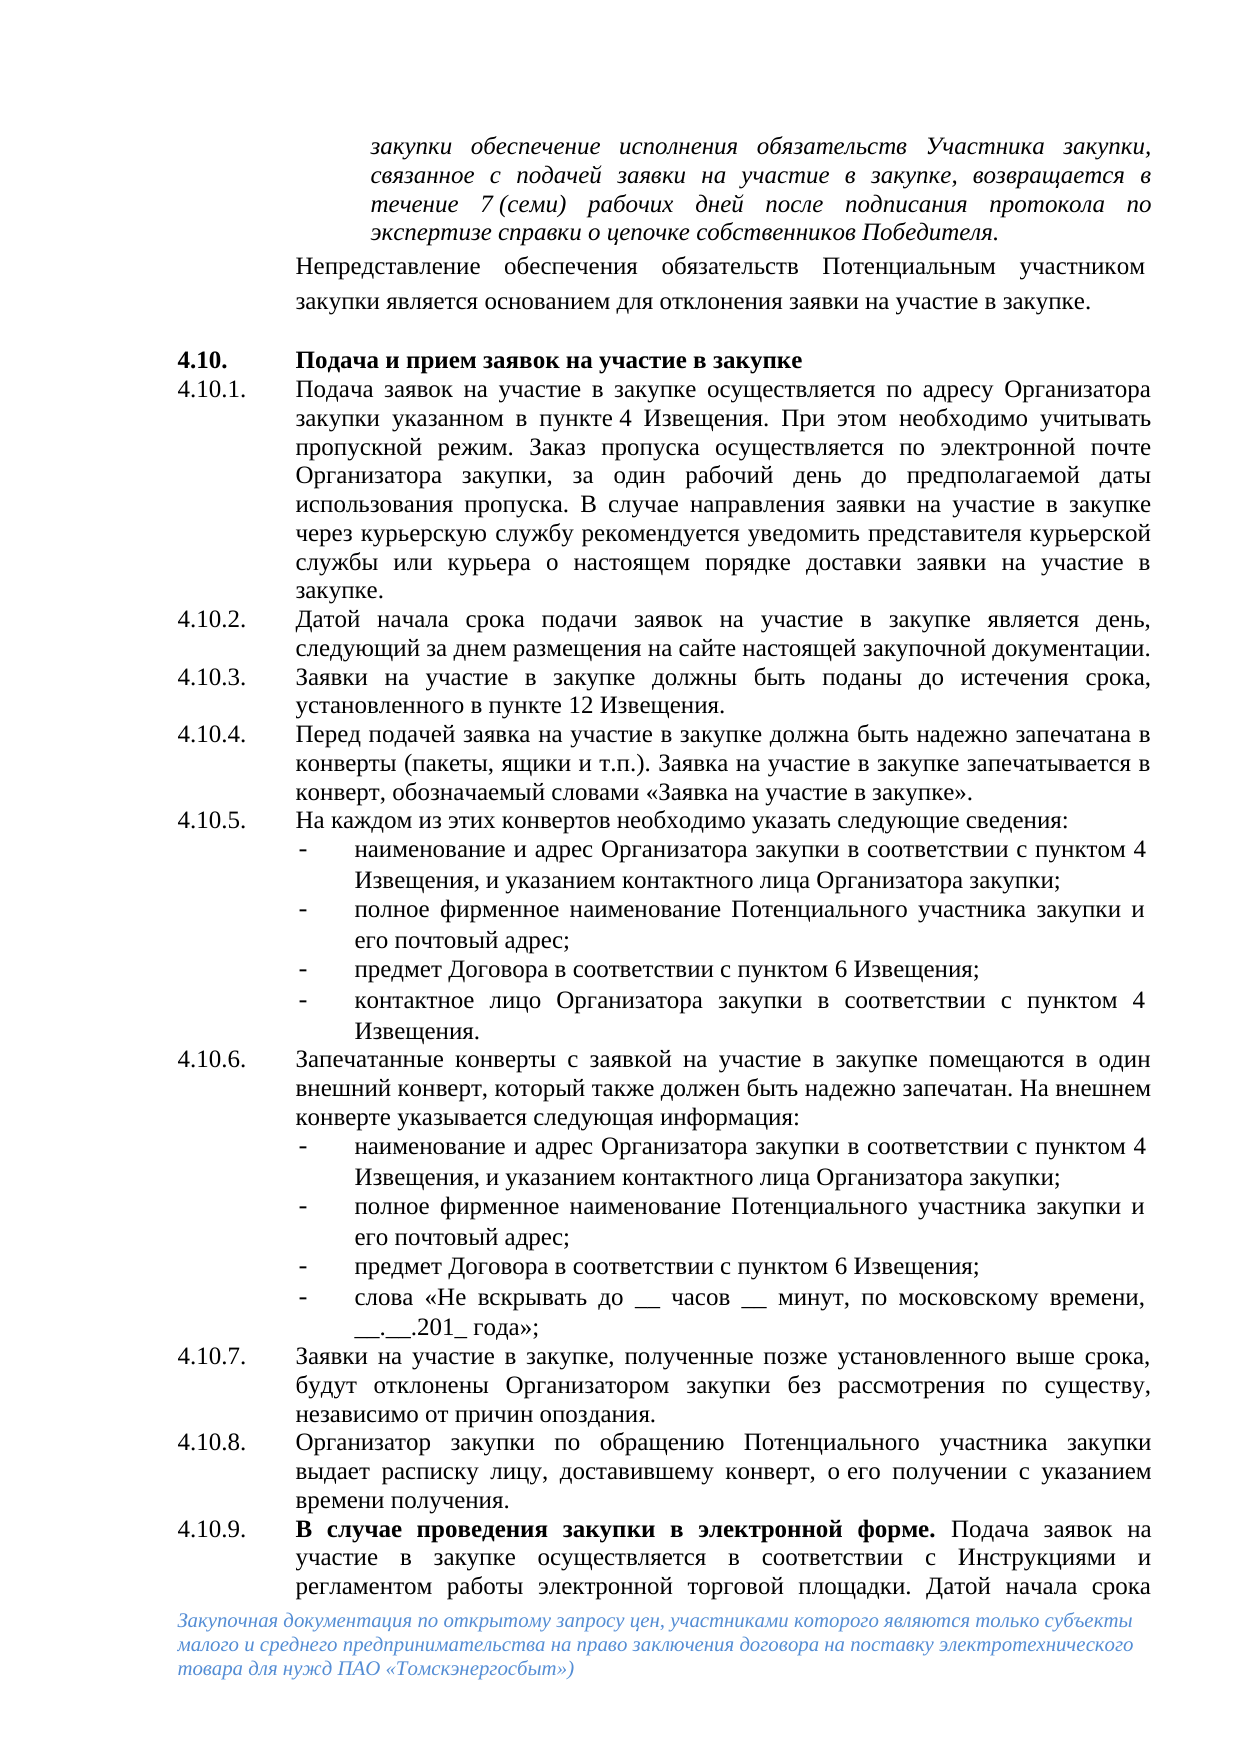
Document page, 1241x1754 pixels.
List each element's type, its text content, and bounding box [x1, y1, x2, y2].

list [177, 1514, 1152, 1600]
list На каждом из этих конвертов необходимо указать следующие сведения: [177, 805, 1152, 834]
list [333, 131, 1152, 246]
list слова «Не вскрывать до __ часов __ минут, по московскому времени, __.__.201_ года»; [295, 1282, 1146, 1341]
text Непредставление обеспечения обязательств Потенциальным участником закупки является основанием для отклонения заявки на участие в закупке. [295, 246, 1146, 317]
list полное фирменное наименование Потенциального участника закупки и его почтовый адрес; [295, 894, 1146, 954]
list Заявки на участие в закупке, полученные позже установленного выше срока, будут отклонены Организатором закупки без рассмотрения по существу, независимо от причин опоздания. [177, 1341, 1152, 1427]
list Подача заявок на участие в закупке осуществляется по адресу Организатора закупки указанном в пункте 4 Извещения. При этом необходимо учитывать пропускной режим. Заказ пропуска осуществляется по электронной почте Организатора закупки, за один рабочий день до предполагаемой даты использования пропуска. В случае направления заявки на участие в закупке через курьерскую службу рекомендуется уведомить представителя курьерской службы или курьера о настоящем порядке доставки заявки на участие в закупке. [177, 374, 1152, 604]
list наименование и адрес Организатора закупки в соответствии с пунктом 4 Извещения, и указанием контактного лица Организатора закупки; [295, 1131, 1146, 1191]
list Организатор закупки по обращению Потенциального участника закупки выдает расписку лицу, доставившему конверт, о его получении с указанием времени получения. [177, 1427, 1152, 1514]
list предмет Договора в соответствии с пунктом 6 Извещения; [295, 1251, 1146, 1282]
list наименование и адрес Организатора закупки в соответствии с пунктом 4 Извещения, и указанием контактного лица Организатора закупки; [295, 834, 1146, 894]
list контактное лицо Организатора закупки в соответствии с пунктом 4 Извещения. [295, 985, 1146, 1044]
list предмет Договора в соответствии с пунктом 6 Извещения; [295, 954, 1146, 985]
list Датой начала срока подачи заявок на участие в закупке является день, следующий за днем размещения на сайте настоящей закупочной документации. [177, 604, 1152, 662]
list полное фирменное наименование Потенциального участника закупки и его почтовый адрес; [295, 1191, 1146, 1251]
list Перед подачей заявка на участие в закупке должна быть надежно запечатана в конверты (пакеты, ящики и т.п.). Заявка на участие в закупке запечатывается в конверт, обозначаемый словами «Заявка на участие в закупке». [177, 719, 1152, 805]
list Заявки на участие в закупке должны быть поданы до истечения срока, установленного в пункте 12 Извещения. [177, 662, 1152, 719]
list Запечатанные конверты с заявкой на участие в закупке помещаются в один внешний конверт, который также должен быть надежно запечатан. На внешнем конверте указывается следующая информация: [177, 1044, 1152, 1131]
list Подача и прием заявок на участие в закупке [177, 345, 1152, 374]
